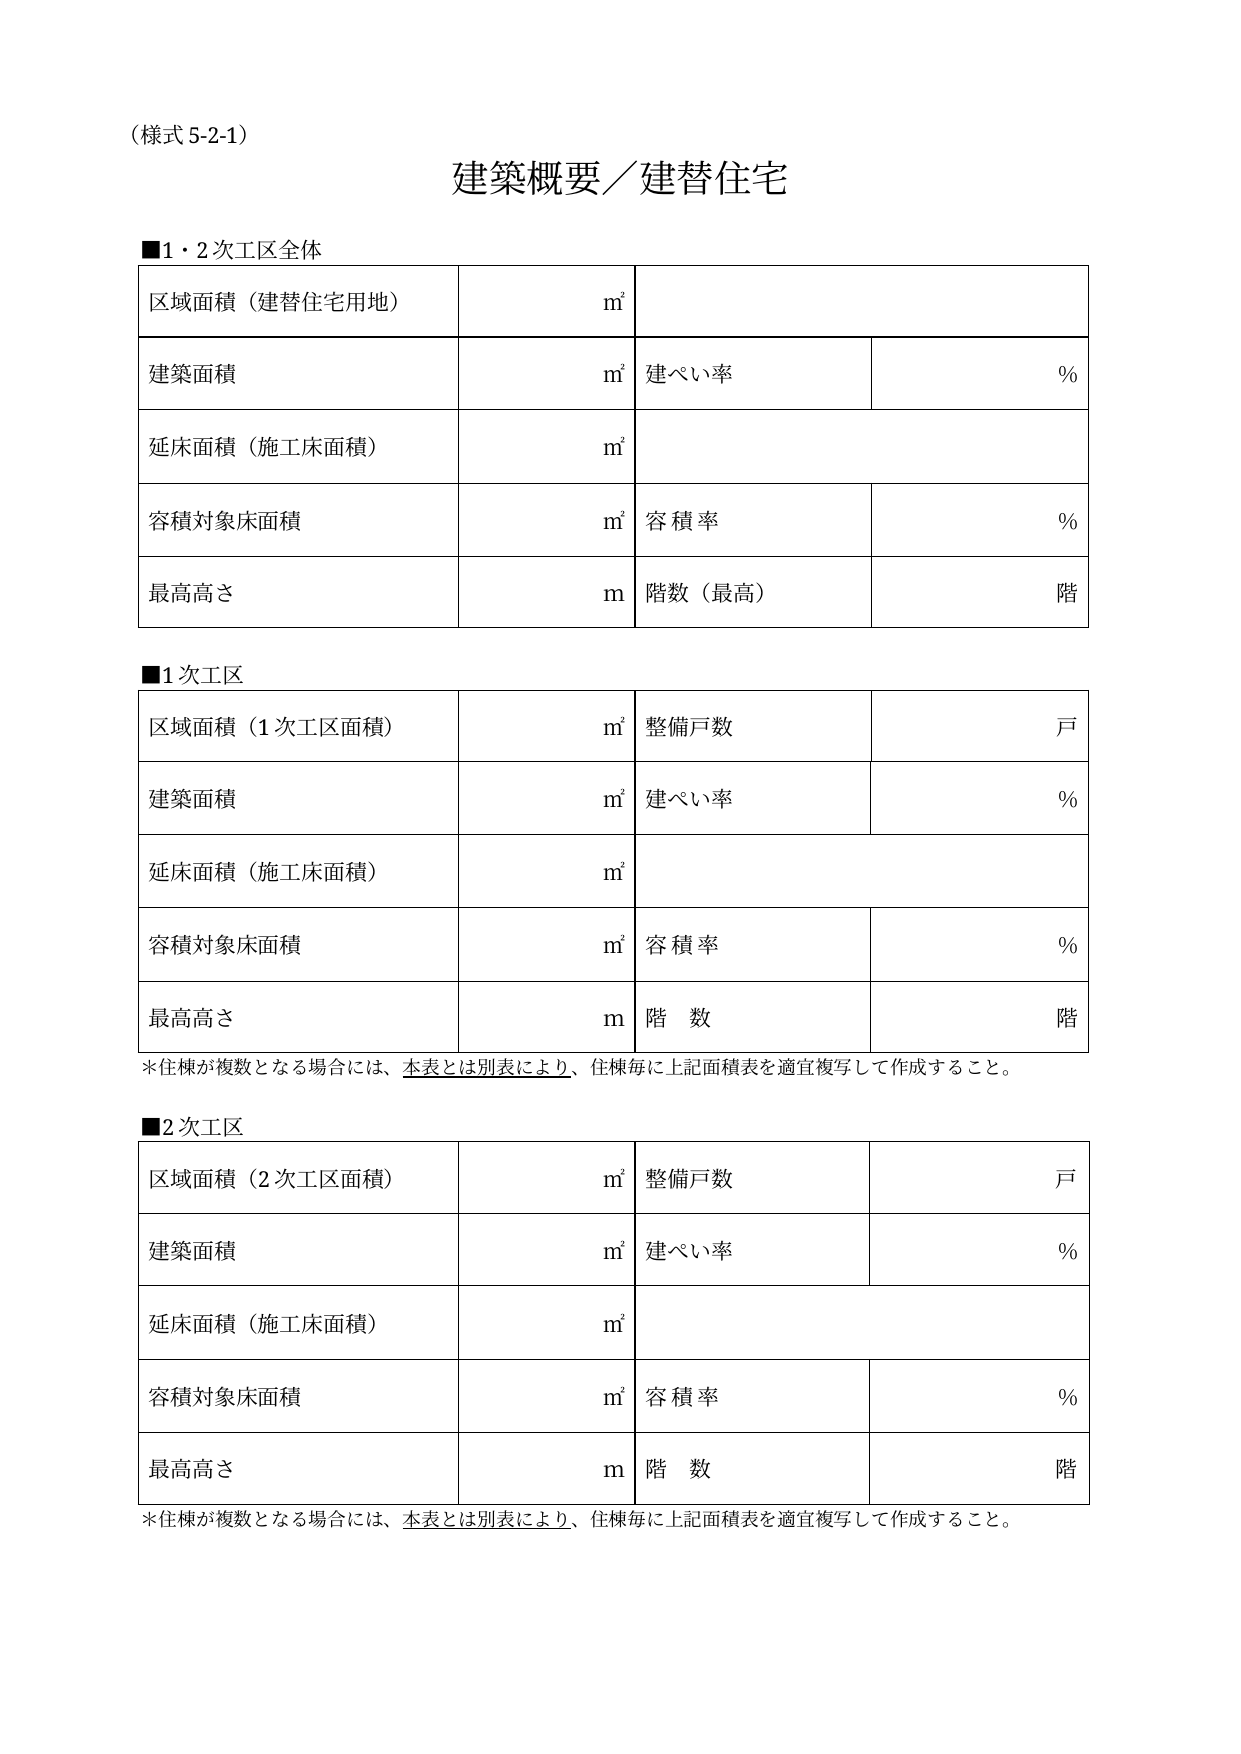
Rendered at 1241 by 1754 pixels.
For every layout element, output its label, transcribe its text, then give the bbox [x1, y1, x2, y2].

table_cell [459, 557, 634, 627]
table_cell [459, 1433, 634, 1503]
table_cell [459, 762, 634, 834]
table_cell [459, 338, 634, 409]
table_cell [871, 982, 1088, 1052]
text （様式5-2-1） [118, 118, 1122, 150]
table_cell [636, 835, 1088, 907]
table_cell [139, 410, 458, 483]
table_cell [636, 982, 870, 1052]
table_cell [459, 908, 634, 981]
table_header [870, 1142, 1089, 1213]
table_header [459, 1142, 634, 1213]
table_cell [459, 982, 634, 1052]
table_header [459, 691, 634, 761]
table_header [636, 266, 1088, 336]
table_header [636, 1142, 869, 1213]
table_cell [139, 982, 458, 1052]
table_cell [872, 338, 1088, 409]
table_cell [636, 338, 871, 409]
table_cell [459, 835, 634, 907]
text ■1・2次工区全体 [118, 233, 1122, 265]
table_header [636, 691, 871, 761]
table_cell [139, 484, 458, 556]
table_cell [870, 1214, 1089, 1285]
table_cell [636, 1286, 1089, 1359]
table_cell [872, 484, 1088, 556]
text ■2次工区 [118, 1110, 1122, 1141]
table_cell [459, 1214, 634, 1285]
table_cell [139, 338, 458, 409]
text 建築概要／建替住宅 [118, 150, 1122, 203]
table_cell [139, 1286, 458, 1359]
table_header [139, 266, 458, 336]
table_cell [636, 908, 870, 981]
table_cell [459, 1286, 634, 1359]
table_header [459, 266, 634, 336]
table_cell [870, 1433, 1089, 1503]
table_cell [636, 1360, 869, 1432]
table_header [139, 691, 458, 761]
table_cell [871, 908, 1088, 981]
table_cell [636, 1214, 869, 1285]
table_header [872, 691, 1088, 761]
text ＊住棟が複数となる場合には、本表とは別表により、住棟毎に上記面積表を適宜複写して作成すること。 [140, 1053, 1078, 1080]
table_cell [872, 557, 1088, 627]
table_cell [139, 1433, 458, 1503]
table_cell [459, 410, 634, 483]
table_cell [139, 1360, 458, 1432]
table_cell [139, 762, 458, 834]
text ＊住棟が複数となる場合には、本表とは別表により、住棟毎に上記面積表を適宜複写して作成すること。 [140, 1505, 1078, 1532]
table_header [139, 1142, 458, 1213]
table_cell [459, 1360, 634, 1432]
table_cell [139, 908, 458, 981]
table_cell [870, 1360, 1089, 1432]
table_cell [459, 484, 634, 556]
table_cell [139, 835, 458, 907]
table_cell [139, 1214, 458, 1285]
text ■1次工区 [118, 658, 1122, 689]
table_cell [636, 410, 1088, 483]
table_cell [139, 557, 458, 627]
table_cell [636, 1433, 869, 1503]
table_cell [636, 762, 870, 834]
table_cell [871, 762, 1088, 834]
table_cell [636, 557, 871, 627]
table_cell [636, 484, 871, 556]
